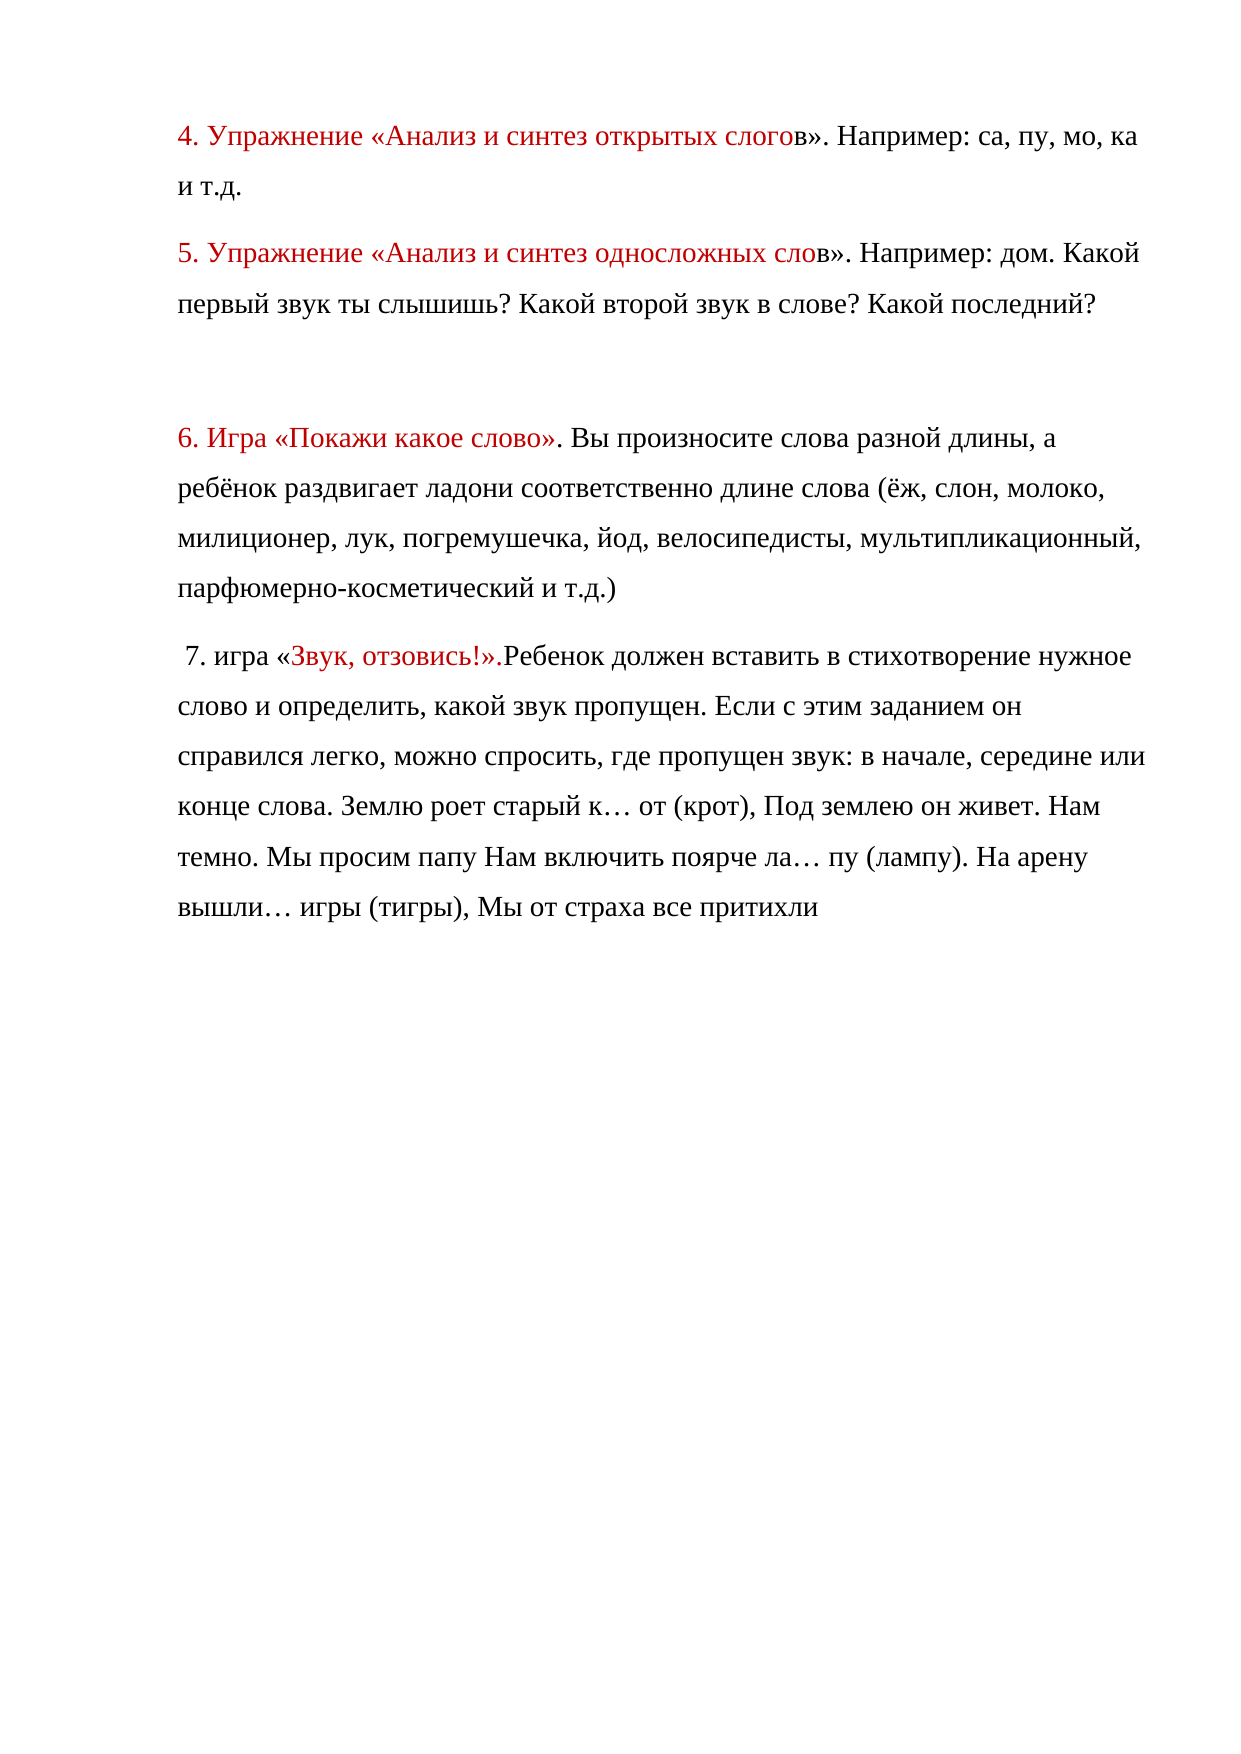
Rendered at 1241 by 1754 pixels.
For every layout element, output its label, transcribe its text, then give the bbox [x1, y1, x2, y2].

text 5. Упражнение «Анализ и синтез односложных слов». Например: дом. Какой первый звук ты слышишь? Какой второй звук в слове? Какой последний? [177, 235, 1152, 319]
text 7. игра «Звук, отзовись!».Ребенок должен вставить в стихотворение нужное слово и определить, какой звук пропущен. Если с этим заданием он справился легко, можно спросить, где пропущен звук: в начале, середине или конце слова. Землю роет старый к… от (крот), Под землею он живет. Нам темно. Мы просим папу Нам включить поярче ла… пу (лампу). На арену вышли… игры (тигры), Мы от страха все притихли [177, 638, 1152, 923]
text 6. Игра «Покажи какое слово». Вы произносите слова разной длины, а ребёнок раздвигает ладони соответственно длине слова (ёж, слон, молоко, милиционер, лук, погремушечка, йод, велосипедисты, мультипликационный, парфюмерно-косметический и т.д.) [177, 420, 1152, 604]
text 4. Упражнение «Анализ и синтез открытых слогов». Например: са, пу, мо, ка и т.д. [177, 118, 1152, 202]
